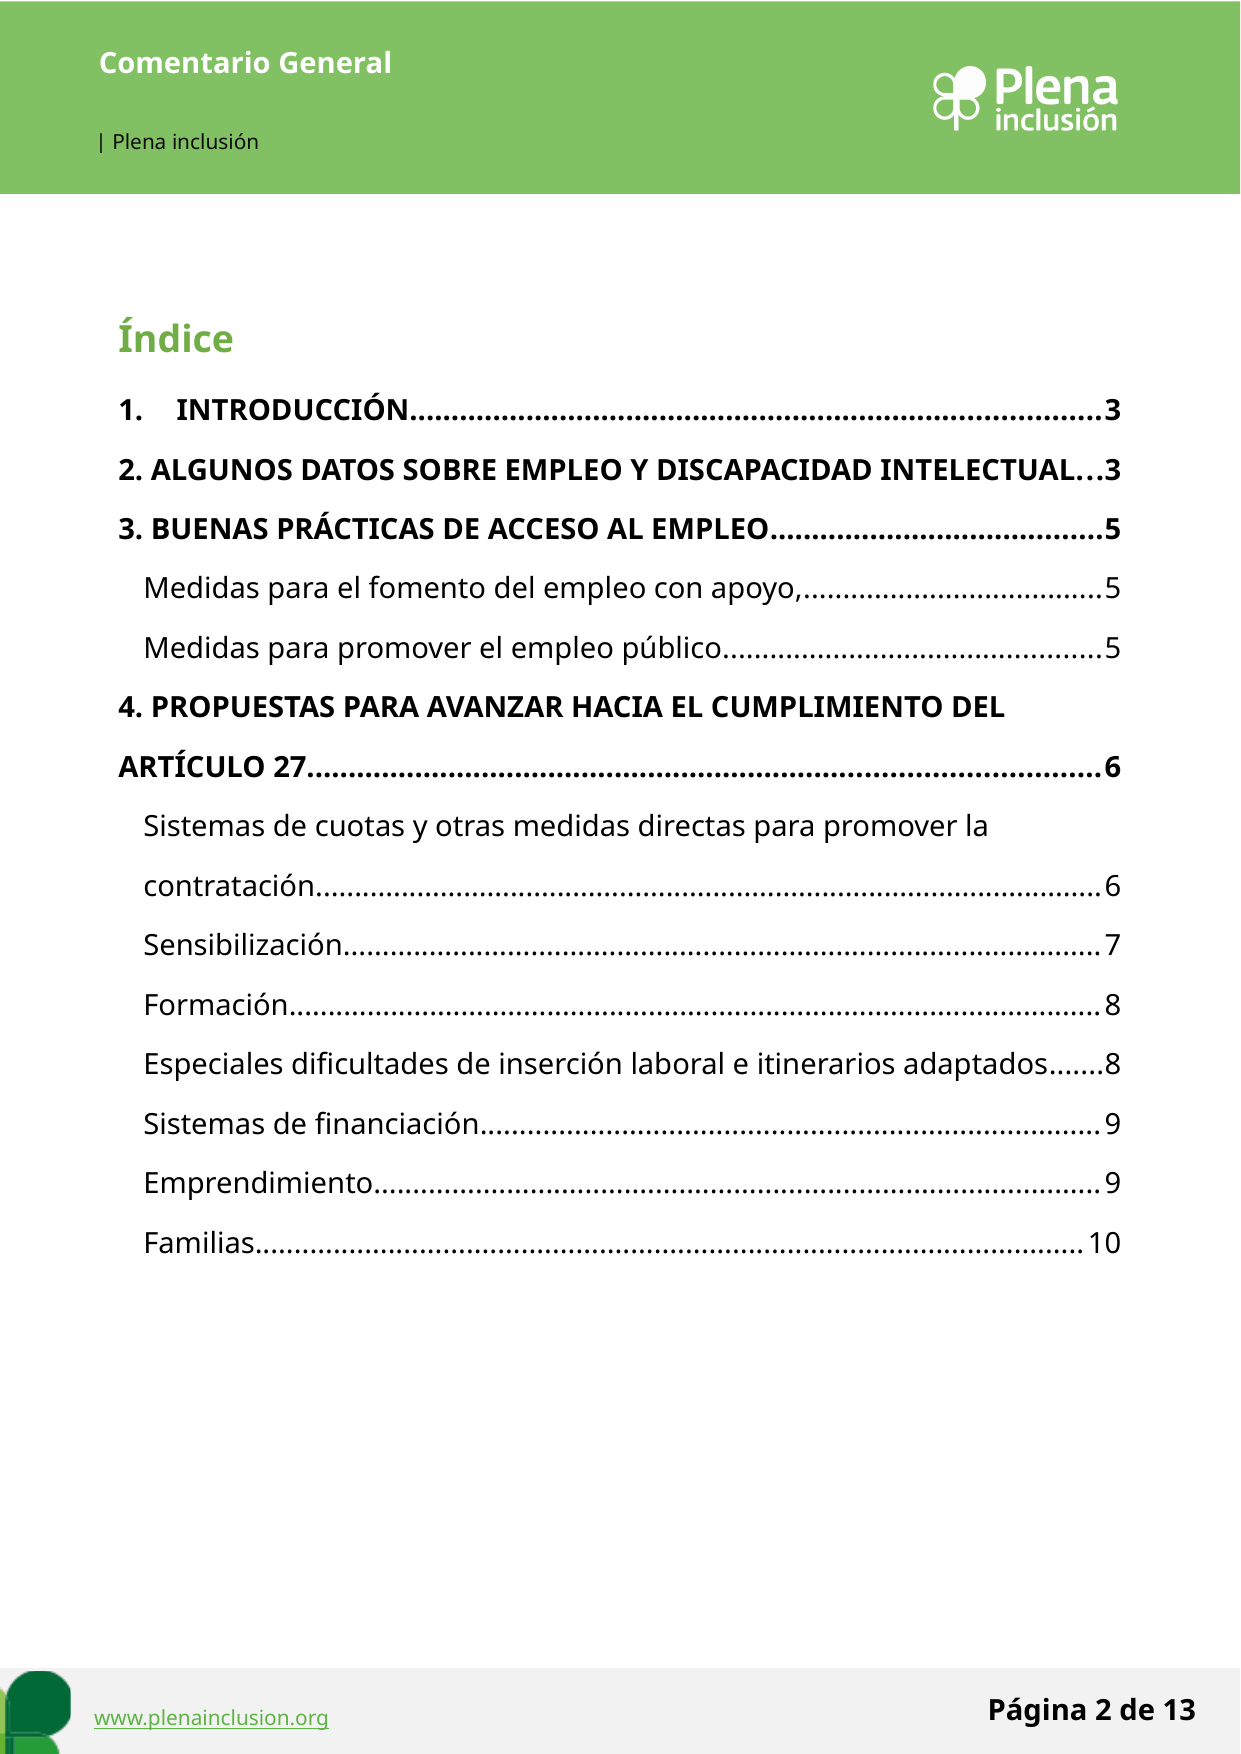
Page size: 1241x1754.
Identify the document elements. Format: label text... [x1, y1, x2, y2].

text 4. PROPUESTAS PARA AVANZAR HACIA EL CUMPLIMIENTO DEL ARTÍCULO 27 6 [118, 687, 1122, 786]
text 1. INTRODUCCIÓN 3 [118, 389, 1122, 429]
picture [933, 66, 1118, 131]
text Sensibilización 7 [143, 924, 1122, 964]
text 3. BUENAS PRÁCTICAS DE ACCESO AL EMPLEO 5 [118, 508, 1122, 548]
text Emprendimiento 9 [143, 1162, 1122, 1202]
text Familias 10 [143, 1222, 1122, 1262]
text Índice [118, 313, 1122, 364]
text Formación 8 [143, 984, 1122, 1024]
text Sistemas de cuotas y otras medidas directas para promover la contratación. 6 [143, 806, 1122, 905]
text 2. ALGUNOS DATOS SOBRE EMPLEO Y DISCAPACIDAD INTELECTUAL 3 [118, 449, 1122, 488]
text Sistemas de financiación 9 [143, 1103, 1122, 1143]
text Medidas para promover el empleo público. 5 [143, 627, 1122, 667]
text Medidas para el fomento del empleo con apoyo, 5 [143, 568, 1122, 607]
text Especiales dificultades de inserción laboral e itinerarios adaptados 8 [143, 1043, 1122, 1083]
